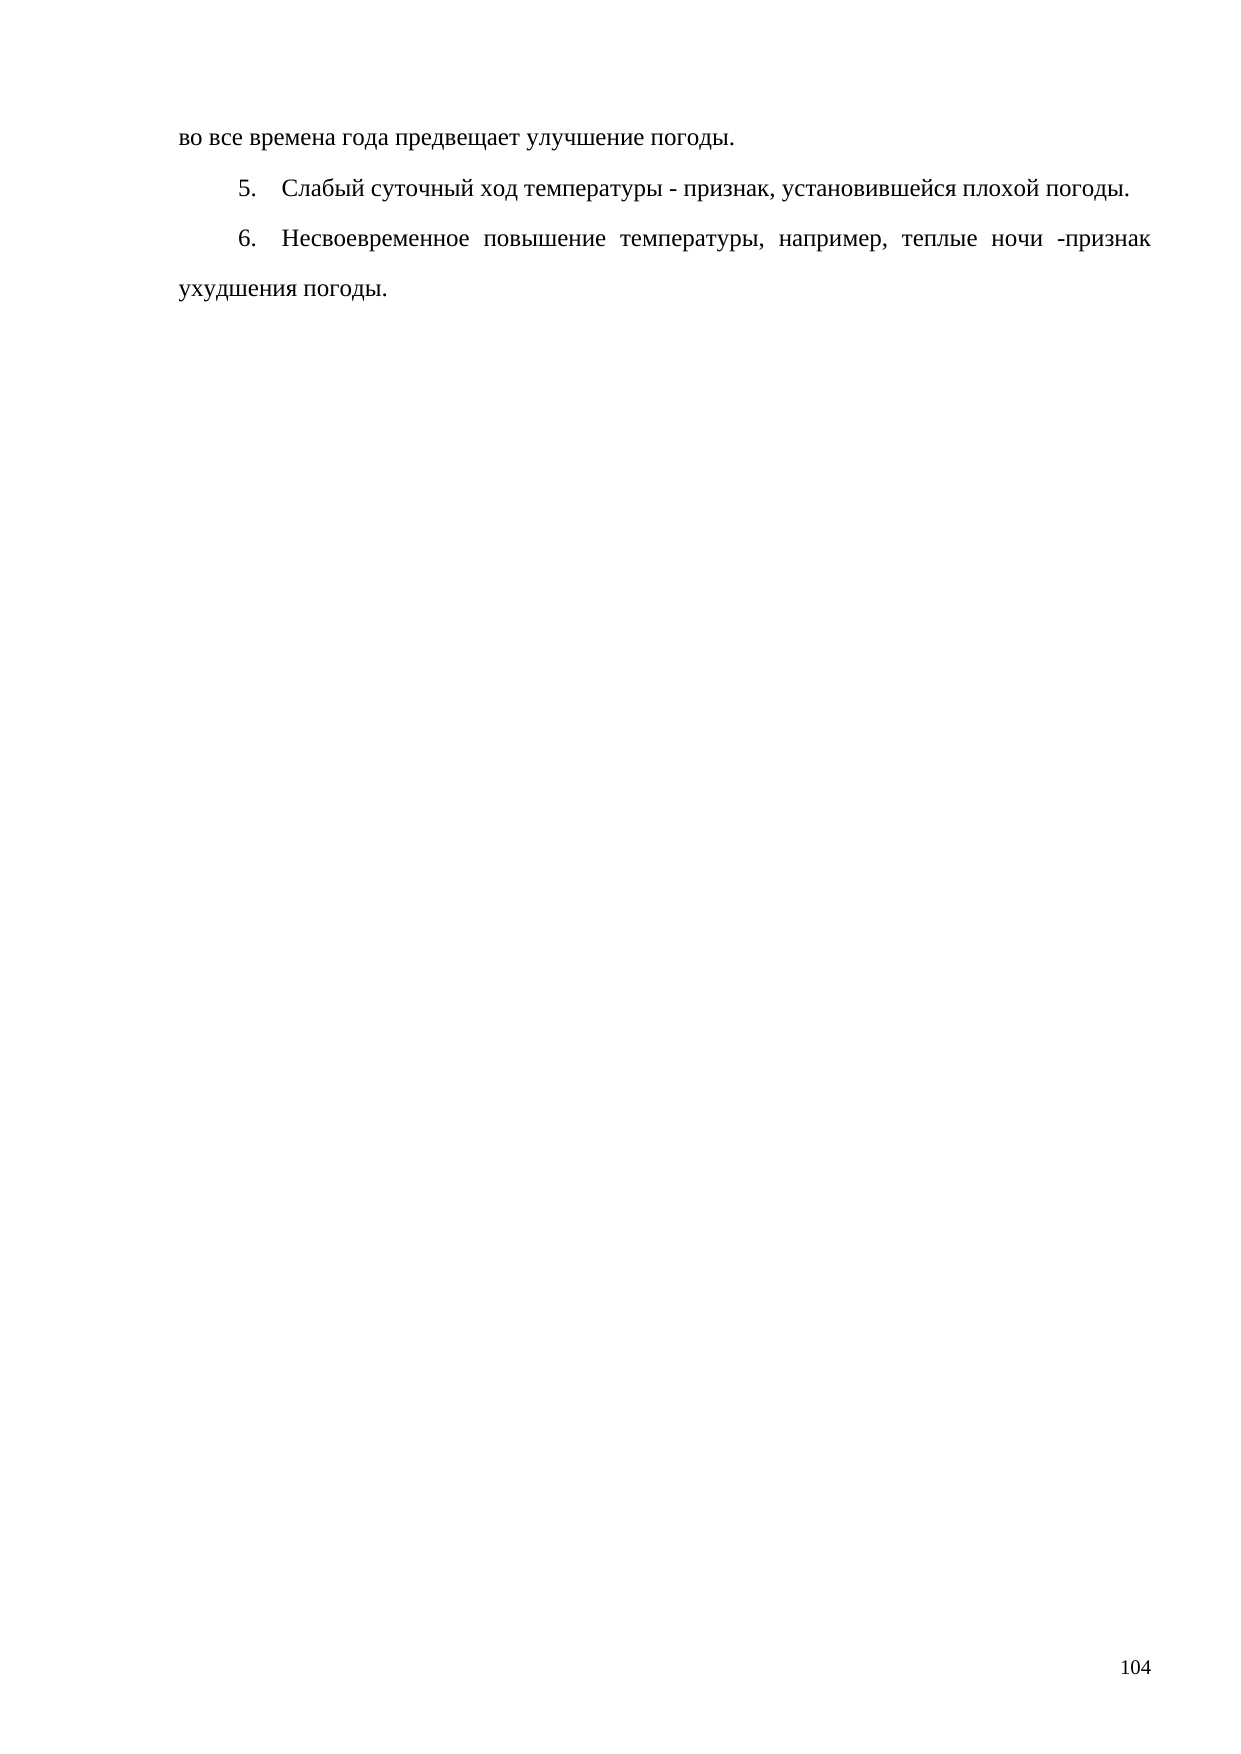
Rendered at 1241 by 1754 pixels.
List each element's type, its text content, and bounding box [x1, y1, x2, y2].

text во все времена года предвещает улучшение погоды. [178, 106, 1152, 156]
list Несвоевременное повышение температуры, например, теплые ночи -признак ухудшения погоды. [178, 207, 1152, 307]
list Слабый суточный ход температуры - признак, установившейся плохой погоды. [178, 156, 1152, 206]
